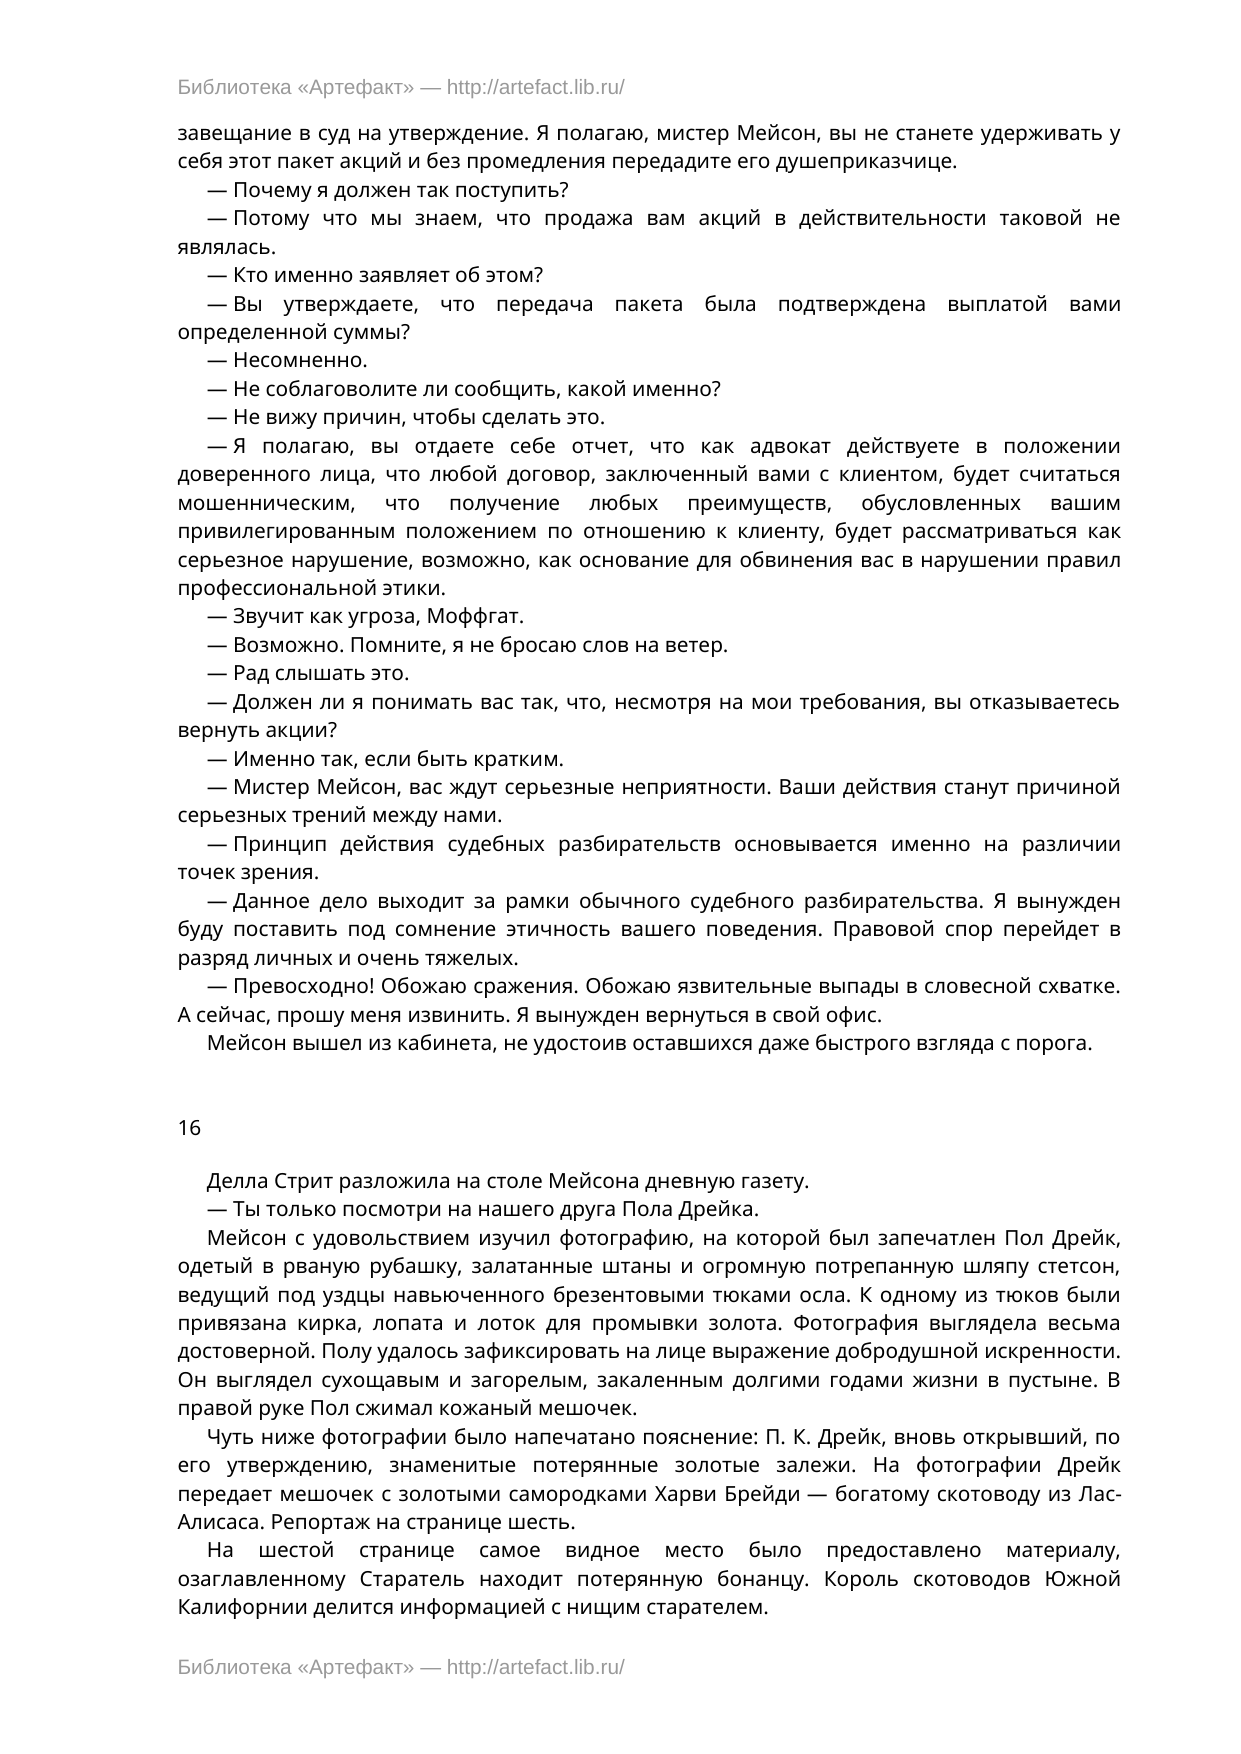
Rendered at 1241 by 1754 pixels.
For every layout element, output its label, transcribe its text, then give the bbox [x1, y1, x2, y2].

text — Почему я должен так поступить? [177, 175, 1122, 203]
text Делла Стрит разложила на столе Мейсона дневную газету. [177, 1166, 1122, 1194]
text — Не соблаговолите ли сообщить, какой именно? [177, 374, 1122, 402]
text — Превосходно! Обожаю сражения. Обожаю язвительные выпады в словесной схватке. А сейчас, прошу меня извинить. Я вынужден вернуться в свой офис. [177, 971, 1122, 1028]
text — Несомненно. [177, 346, 1122, 374]
text 16 [177, 1057, 1122, 1166]
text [177, 118, 1122, 175]
text — Должен ли я понимать вас так, что, несмотря на мои требования, вы отказываетесь вернуть акции? [177, 687, 1122, 744]
text — Вы утверждаете, что передача пакета была подтверждена выплатой вами определенной суммы? [177, 289, 1122, 346]
text Мейсон вышел из кабинета, не удостоив оставшихся даже быстрого взгляда с порога. [177, 1028, 1122, 1057]
text — Возможно. Помните, я не бросаю слов на ветер. [177, 630, 1122, 658]
text — Я полагаю, вы отдаете себе отчет, что как адвокат действуете в положении доверенного лица, что любой договор, заключенный вами с клиентом, будет считаться мошенническим, что получение любых преимуществ, обусловленных вашим привилегированным положением по отношению к клиенту, будет рассматриваться как серьезное нарушение, возможно, как основание для обвинения вас в нарушении правил профессиональной этики. [177, 431, 1122, 602]
text — Кто именно заявляет об этом? [177, 260, 1122, 289]
text На шестой странице самое видное место было предоставлено материалу, озаглавленному Старатель находит потерянную бонанцу. Король скотоводов Южной Калифорнии делится информацией с нищим старателем. [177, 1536, 1122, 1621]
text — Рад слышать это. [177, 658, 1122, 687]
text — Принцип действия судебных разбирательств основывается именно на различии точек зрения. [177, 829, 1122, 886]
text Мейсон с удовольствием изучил фотографию, на которой был запечатлен Пол Дрейк, одетый в рваную рубашку, залатанные штаны и огромную потрепанную шляпу стетсон, ведущий под уздцы навьюченного брезентовыми тюками осла. К одному из тюков были привязана кирка, лопата и лоток для промывки золота. Фотография выглядела весьма достоверной. Полу удалось зафиксировать на лице выражение добродушной искренности. Он выглядел сухощавым и загорелым, закаленным долгими годами жизни в пустыне. В правой руке Пол сжимал кожаный мешочек. [177, 1223, 1122, 1422]
text Чуть ниже фотографии было напечатано пояснение: П. К. Дрейк, вновь открывший, по его утверждению, знаменитые потерянные золотые залежи. На фотографии Дрейк передает мешочек с золотыми самородками Харви Брейди — богатому скотоводу из Лас-Алисаса. Репортаж на странице шесть. [177, 1422, 1122, 1536]
text — Данное дело выходит за рамки обычного судебного разбирательства. Я вынужден буду поставить под сомнение этичность вашего поведения. Правовой спор перейдет в разряд личных и очень тяжелых. [177, 886, 1122, 971]
text — Звучит как угроза, Моффгат. [177, 602, 1122, 630]
text — Не вижу причин, чтобы сделать это. [177, 402, 1122, 431]
text — Ты только посмотри на нашего друга Пола Дрейка. [177, 1194, 1122, 1223]
text — Мистер Мейсон, вас ждут серьезные неприятности. Ваши действия станут причиной серьезных трений между нами. [177, 772, 1122, 829]
text — Потому что мы знаем, что продажа вам акций в действительности таковой не являлась. [177, 203, 1122, 260]
text — Именно так, если быть кратким. [177, 744, 1122, 772]
